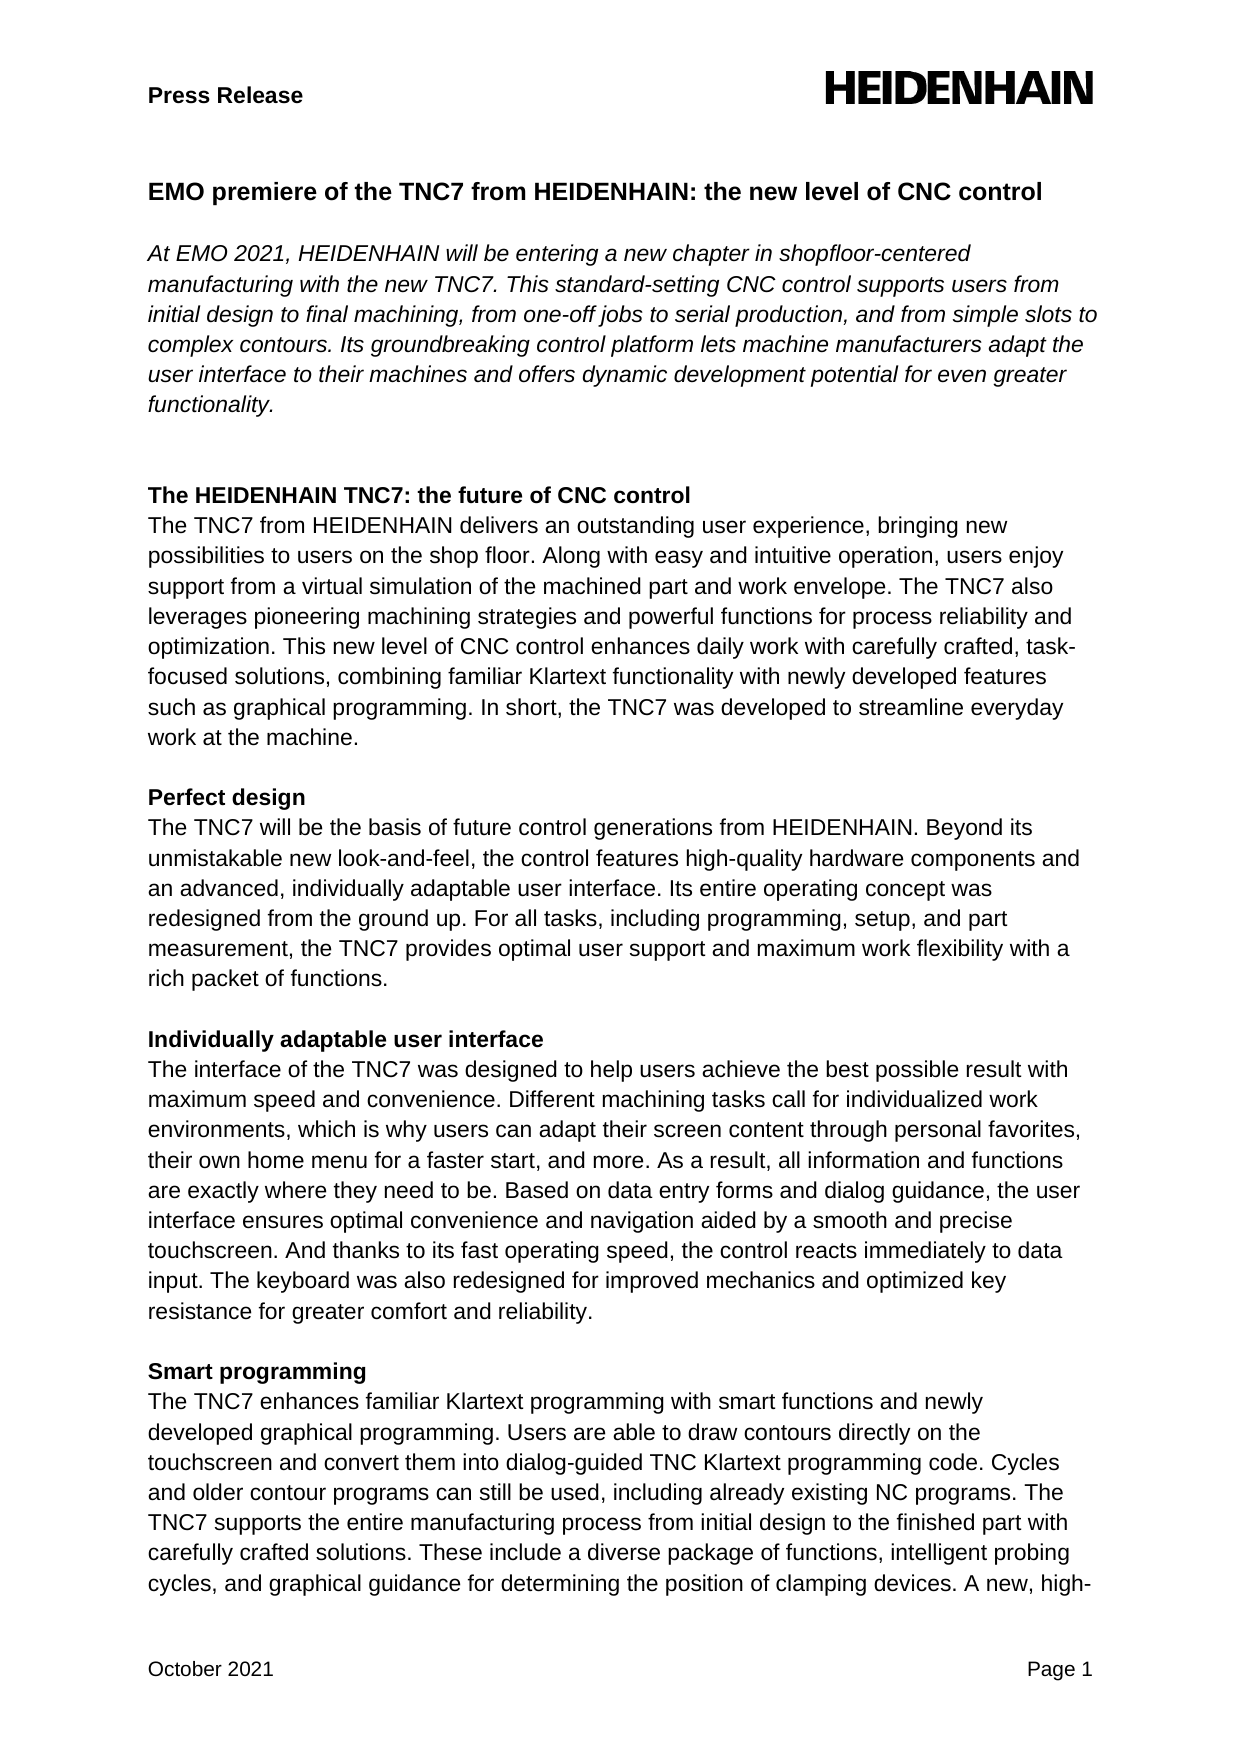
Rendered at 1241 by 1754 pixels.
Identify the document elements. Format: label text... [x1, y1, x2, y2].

text Smart programming [148, 1358, 1092, 1384]
text At EMO 2021, HEIDENHAIN will be entering a new chapter in shopfloor-centered manufacturing with the new TNC7. This standard-setting CNC control supports users from initial design to final machining, from one-off jobs to serial production, and from simple slots to complex contours. Its groundbreaking control platform lets machine manufacturers adapt the user interface to their machines and offers dynamic development potential for even greater functionality. [148, 240, 1102, 418]
text The interface of the TNC7 was designed to help users achieve the best possible result with maximum speed and convenience. Different machining tasks call for individualized work environments, which is why users can adapt their screen content through personal favorites, their own home menu for a faster start, and more. As a result, all information and functions are exactly where they need to be. Based on data entry forms and dialog guidance, the user interface ensures optimal convenience and navigation aided by a smooth and precise touchscreen. And thanks to its fast operating speed, the control reacts immediately to data input. The keyboard was also redesigned for improved mechanics and optimized key resistance for greater comfort and reliability. [148, 1056, 1092, 1324]
text Perfect design [148, 784, 1092, 811]
text EMO premiere of the TNC7 from HEIDENHAIN: the new level of CNC control [148, 177, 1092, 206]
text The TNC7 from HEIDENHAIN delivers an outstanding user experience, bringing new possibilities to users on the shop floor. Along with easy and intuitive operation, users enjoy support from a virtual simulation of the machined part and work envelope. The TNC7 also leverages pioneering machining strategies and powerful functions for process reliability and optimization. This new level of CNC control enhances daily work with carefully crafted, task-focused solutions, combining familiar Klartext functionality with newly developed features such as graphical programming. In short, the TNC7 was developed to streamline everyday work at the machine. [148, 512, 1092, 750]
text The HEIDENHAIN TNC7: the future of CNC control [148, 482, 1092, 508]
text Individually adaptable user interface [148, 1026, 1092, 1052]
picture [825, 71, 1093, 104]
text The TNC7 will be the basis of future control generations from HEIDENHAIN. Beyond its unmistakable new look-and-feel, the control features high-quality hardware components and an advanced, individually adaptable user interface. Its entire operating concept was redesigned from the ground up. For all tasks, including programming, setup, and part measurement, the TNC7 provides optimal user support and maximum work flexibility with a rich packet of functions. [148, 814, 1092, 992]
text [148, 1388, 1092, 1596]
